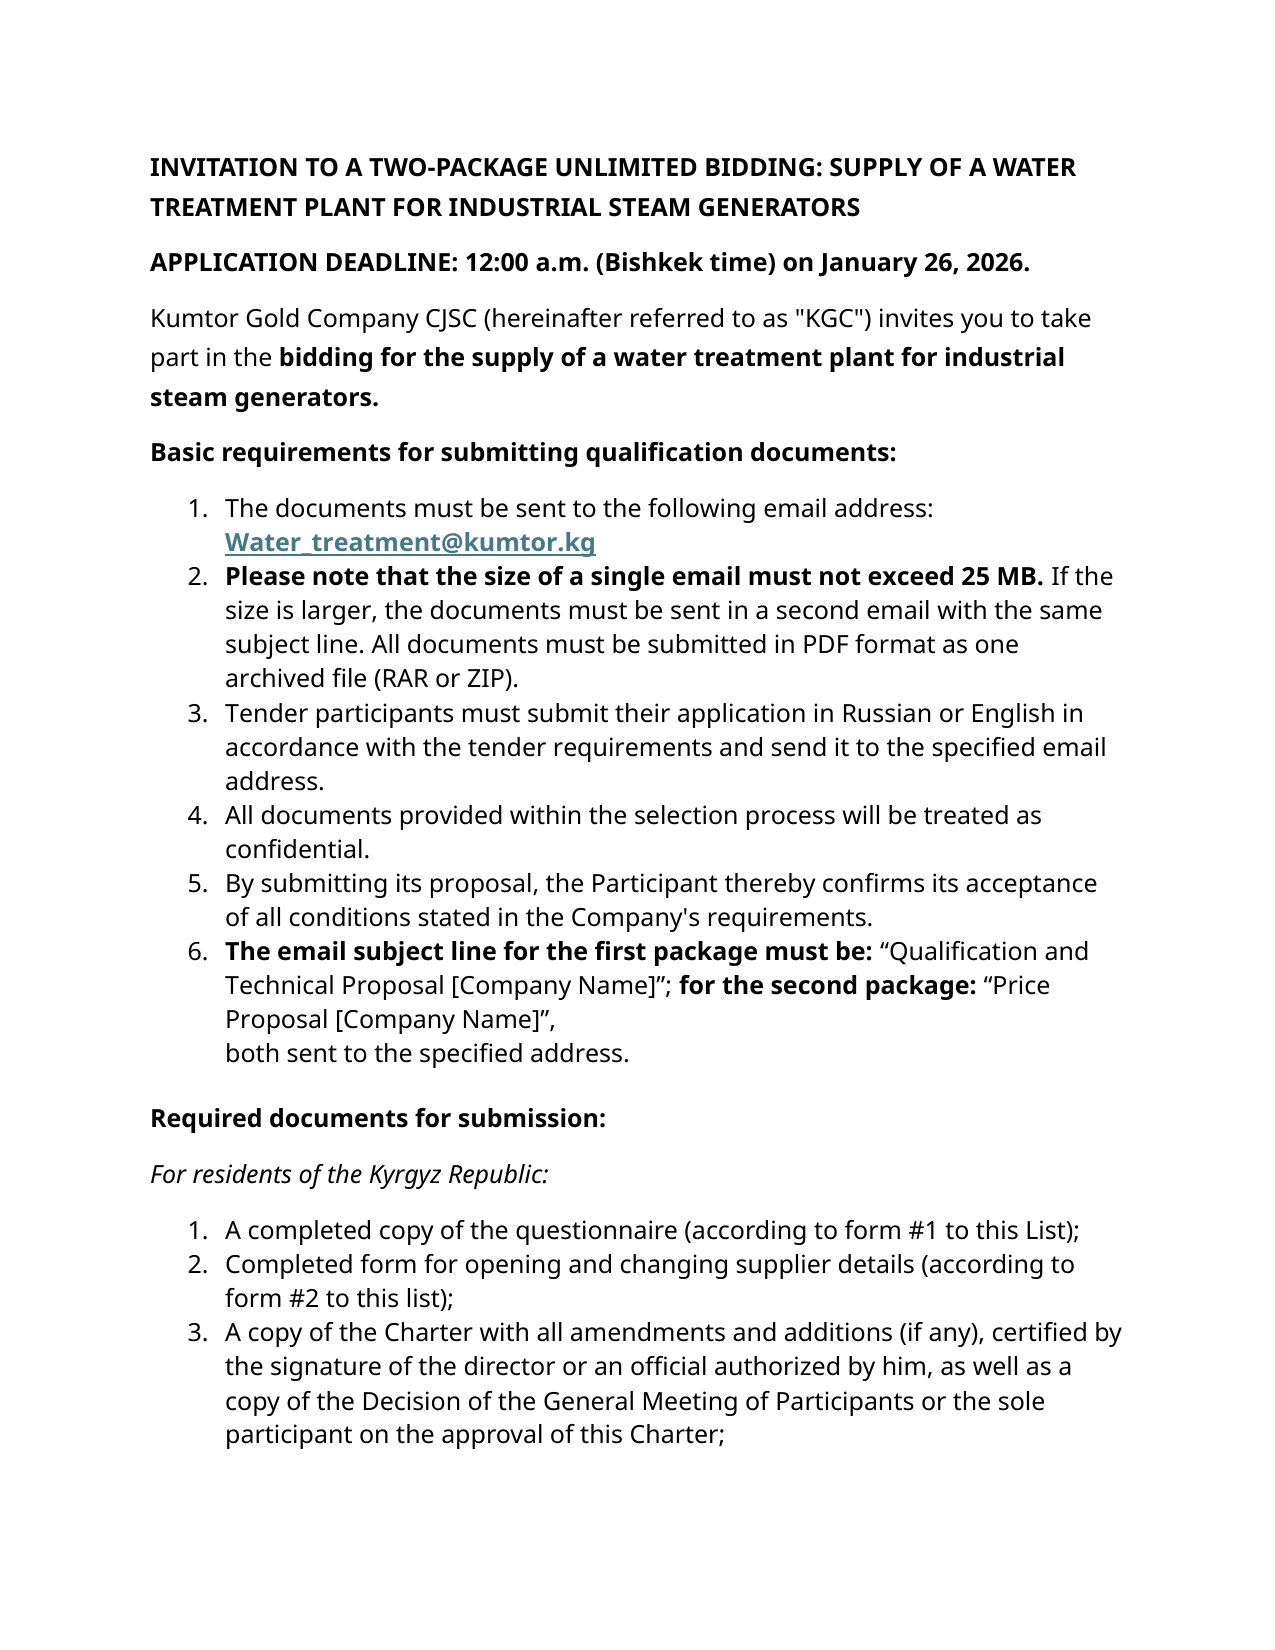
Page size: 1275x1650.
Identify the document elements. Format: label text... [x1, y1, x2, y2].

list Completed form for opening and changing supplier details (according to form #2 to this list); [187, 1247, 1125, 1315]
list Tender participants must submit their application in Russian or English in accordance with the tender requirements and send it to the specified email address. [187, 695, 1125, 797]
list The documents must be sent to the following email address: Water_treatment@kumtor.kg [187, 491, 1125, 559]
list A completed copy of the questionnaire (according to form #1 to this List); [187, 1213, 1125, 1247]
text APPLICATION DEADLINE: 12:00 a.m. (Bishkek time) on January 26, 2026. [150, 245, 1125, 279]
text Kumtor Gold Company CJSC (hereinafter referred to as "KGC") invites you to take part in the bidding for the supply of a water treatment plant for industrial steam generators. [150, 301, 1125, 413]
list A copy of the Charter with all amendments and additions (if any), certified by the signature of the director or an official authorized by him, as well as a copy of the Decision of the General Meeting of Participants or the sole participant on the approval of this Charter; [187, 1315, 1125, 1451]
list The email subject line for the first package must be: “Qualification and Technical Proposal [Company Name]”; for the second package: “Price Proposal [Company Name]”, both sent to the specified address. [187, 934, 1125, 1070]
text Basic requirements for submitting qualification documents: [150, 435, 1125, 469]
text INVITATION TO A TWO-PACKAGE UNLIMITED BIDDING: SUPPLY OF A WATER TREATMENT PLANT FOR INDUSTRIAL STEAM GENERATORS [150, 150, 1125, 223]
list By submitting its proposal, the Participant thereby confirms its acceptance of all conditions stated in the Company's requirements. [187, 866, 1125, 934]
list All documents provided within the selection process will be treated as confidential. [187, 797, 1125, 866]
text For residents of the Kyrgyz Republic: [150, 1157, 1125, 1191]
text Required documents for submission: [150, 1101, 1125, 1135]
list Please note that the size of a single email must not exceed 25 MB. If the size is larger, the documents must be sent in a second email with the same subject line. All documents must be submitted in PDF format as one archived file (RAR or ZIP). [187, 559, 1125, 695]
